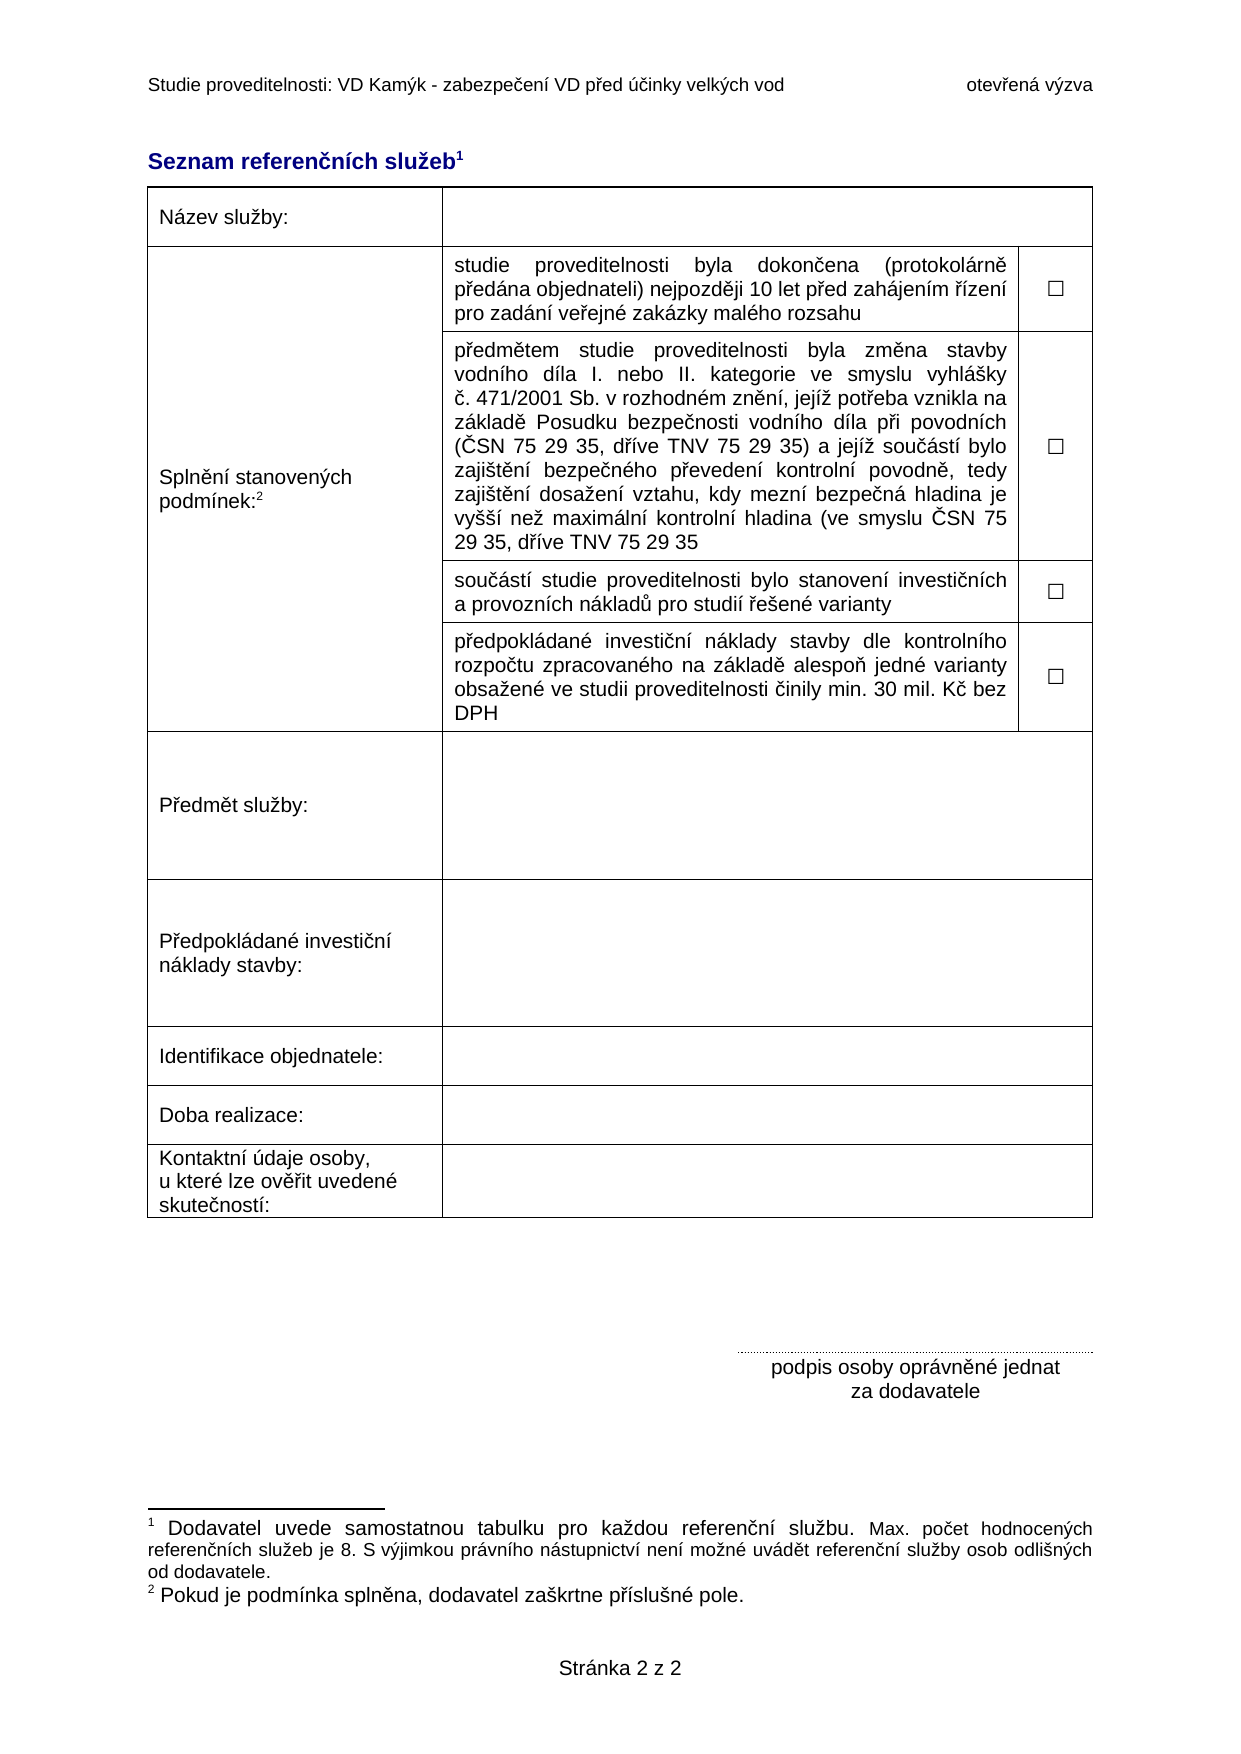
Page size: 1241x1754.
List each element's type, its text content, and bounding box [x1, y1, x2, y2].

table_cell předmětem studie proveditelnosti byla změna stavby vodního díla I. nebo II. kategorie ve smyslu vyhlášky č. 471/2001 Sb. v rozhodném znění, jejíž potřeba vznikla na základě Posudku bezpečnosti vodního díla při povodních (ČSN 75 29 35, dříve TNV 75 29 35) a jejíž součástí bylo zajištění bezpečného převedení kontrolní povodně, tedy zajištění dosažení vztahu, kdy mezní bezpečná hladina je vyšší než maximální kontrolní hladina (ve smyslu ČSN 75 29 35, dříve TNV 75 29 35 [443, 332, 1018, 560]
table_header Název služby: [148, 188, 442, 246]
table_header [443, 188, 1092, 246]
table_cell součástí studie proveditelnosti bylo stanovení investičních a provozních nákladů pro studií řešené varianty [443, 561, 1018, 622]
text Seznam referenčních služeb [148, 148, 1093, 174]
table_cell Předmět služby: [148, 732, 442, 878]
table_cell Předpokládané investiční náklady stavby: [148, 880, 442, 1026]
table_cell studie proveditelnosti byla dokončena (protokolárně předána objednateli) nejpozději 10 let před zahájením řízení pro zadání veřejné zakázky malého rozsahu [443, 247, 1018, 331]
table_cell [443, 732, 1092, 878]
table_cell [443, 1086, 1092, 1144]
table_cell Kontaktní údaje osoby, u které lze ověřit uvedené skutečností: [148, 1145, 442, 1217]
table_cell [443, 1145, 1092, 1217]
table_cell [443, 1027, 1092, 1085]
table_cell předpokládané investiční náklady stavby dle kontrolního rozpočtu zpracovaného na základě alespoň jedné varianty obsažené ve studii proveditelnosti činily min. 30 mil. Kč bez DPH [443, 623, 1018, 731]
table_cell [443, 880, 1092, 1026]
table_cell Doba realizace: [148, 1086, 442, 1144]
table_cell Splnění stanovených podmínek: [148, 247, 442, 731]
text podpis osoby oprávněné jednat za dodavatele [738, 1352, 1093, 1403]
table_cell Identifikace objednatele: [148, 1027, 442, 1085]
